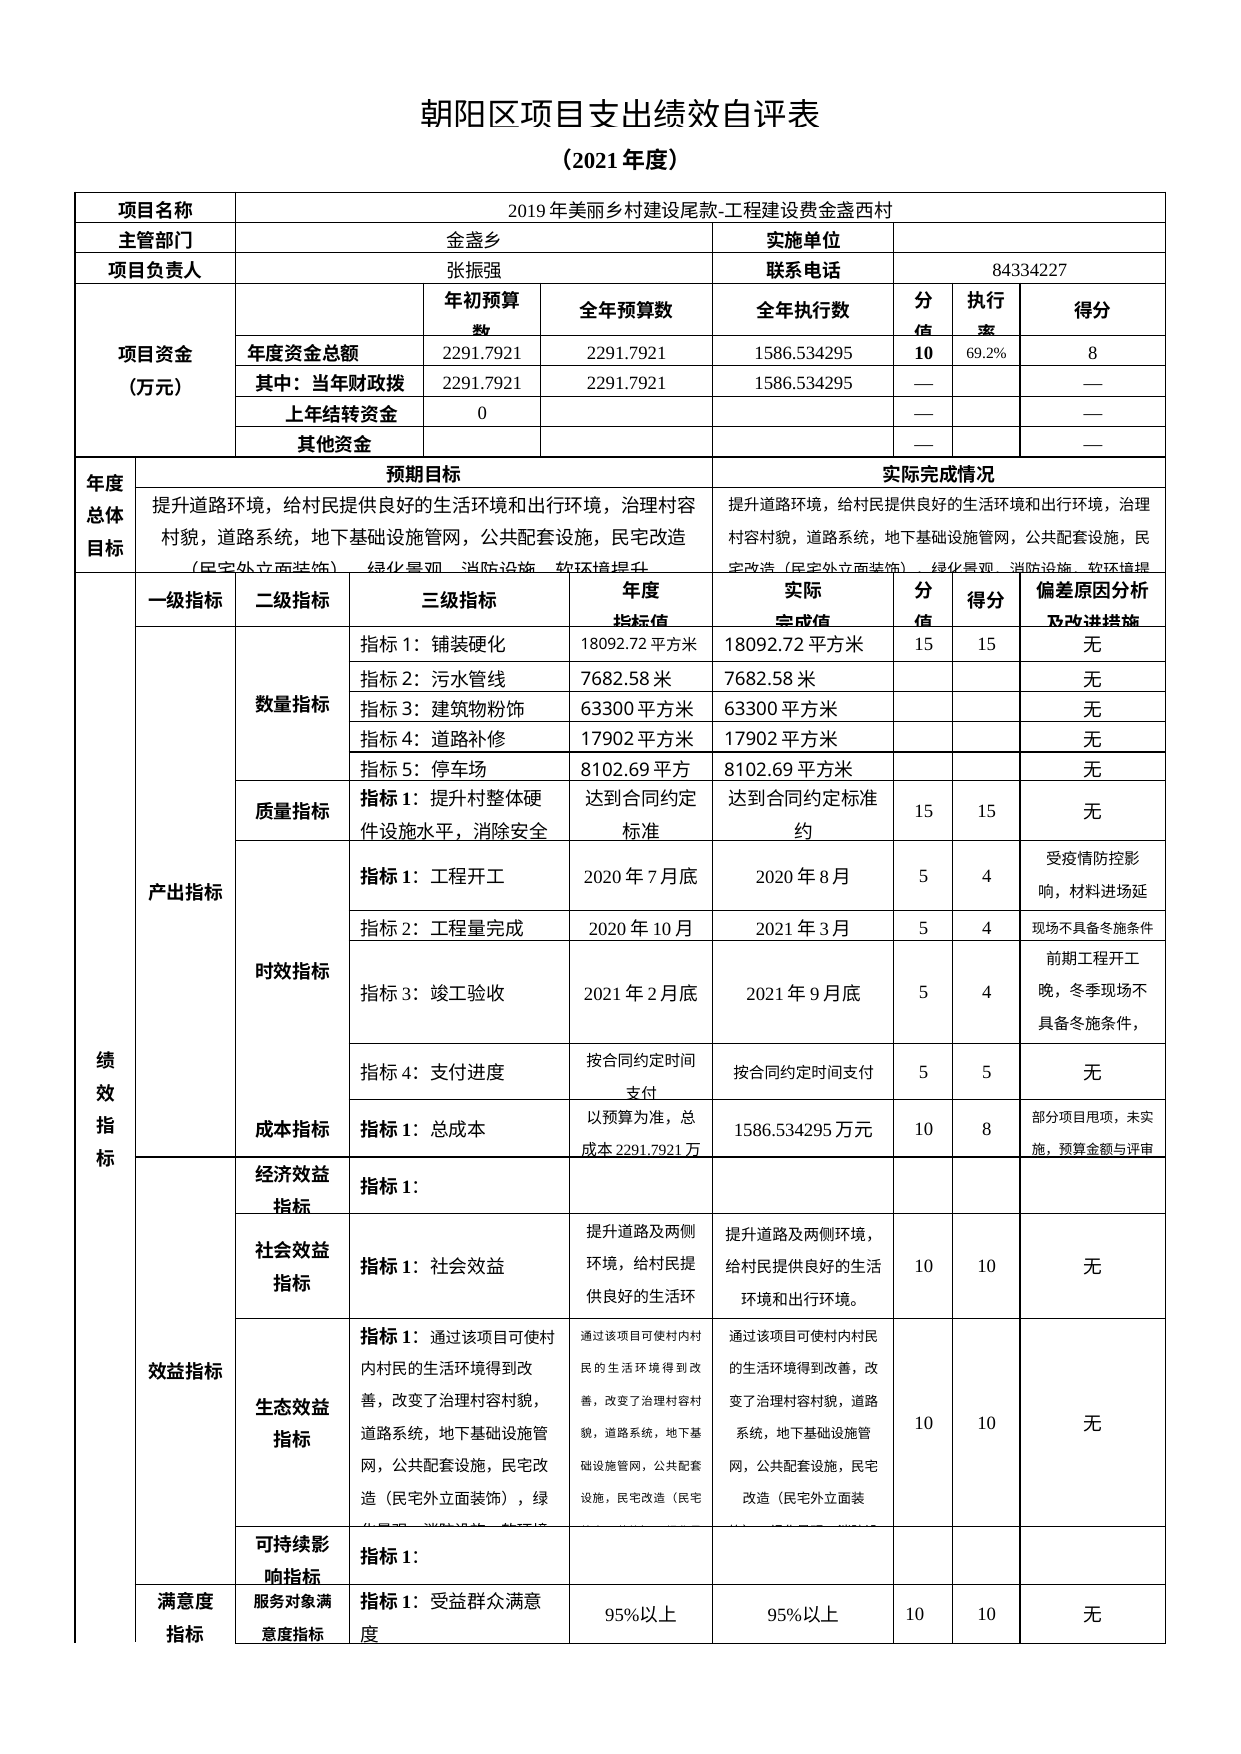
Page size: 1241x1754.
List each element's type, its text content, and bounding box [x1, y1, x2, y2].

table_cell 指标1： [350, 1158, 569, 1213]
table_cell 指标5：停车场 [350, 753, 569, 780]
table_cell [894, 722, 952, 751]
table_cell 提升道路及两侧环境，给村民提供良好的生活环境和出行环境。 [570, 1214, 712, 1318]
table_cell 指标3：竣工验收 [350, 941, 569, 1043]
table_cell [894, 662, 952, 691]
table_cell 提升道路环境，给村民提供良好的生活环境和出行环境，治理村容村貌，道路系统，地下基础设施管网，公共配套设施，民宅改造（民宅外立面装饰），绿化景观，消防设施，软环境提升。 [713, 488, 1165, 572]
table_cell 8102.69平方米 [570, 753, 712, 780]
table_cell 4 [953, 841, 1019, 910]
table_cell 数量指标 [236, 627, 349, 780]
table_cell 10 [953, 1319, 1019, 1526]
table_cell [894, 753, 952, 780]
table_cell 2020年7月底 [570, 841, 712, 910]
table_cell [541, 397, 712, 426]
table_cell 无 [1021, 753, 1165, 780]
table_cell [894, 223, 1165, 252]
table_cell 10 [953, 1585, 1019, 1643]
table_cell [1021, 1158, 1165, 1213]
table_cell [953, 662, 1019, 691]
table_cell （2021年度） [75, 127, 1165, 192]
table_cell 指标4：支付进度 [350, 1044, 569, 1099]
table_cell 10 [894, 1100, 952, 1156]
table_cell 分值 [894, 284, 952, 335]
table_cell 指标1：提升村整体硬件设施水平，消除安全隐患 [350, 781, 569, 840]
table_cell — [1021, 427, 1165, 456]
table_cell — [894, 427, 952, 456]
table_cell 无 [1021, 627, 1165, 661]
table_cell [894, 1158, 952, 1213]
table_cell [236, 284, 423, 335]
table_cell 18092.72平方米 [713, 627, 893, 661]
table_cell 无 [1021, 662, 1165, 691]
table_cell [713, 397, 893, 426]
table_cell 5 [894, 841, 952, 910]
table_cell 产出指标 [136, 627, 235, 1156]
table_cell 0 [424, 397, 540, 426]
table_cell [713, 1527, 893, 1583]
table_cell 5 [894, 1044, 952, 1099]
table_cell 7682.58米 [570, 662, 712, 691]
table_cell [713, 427, 893, 456]
table_cell 通过该项目可使村内村民的生活环境得到改善，改变了治理村容村貌，道路系统，地下基础设施管网，公共配套设施，民宅改造（民宅外立面装饰），绿化景观，消防设施，软环境提升等问题 [713, 1319, 893, 1526]
table_cell 其他资金 [236, 427, 423, 456]
table_cell 17902平方米 [713, 722, 893, 751]
table_cell 63300平方米 [713, 692, 893, 721]
table_cell 7682.58米 [713, 662, 893, 691]
table_cell 5 [894, 911, 952, 940]
table_cell [894, 1527, 952, 1583]
table_cell 17902平方米 [570, 722, 712, 751]
table_cell 95%以上 [713, 1585, 893, 1643]
table_cell 指标3：建筑物粉饰 [350, 692, 569, 721]
table_cell 提升道路环境，给村民提供良好的生活环境和出行环境，治理村容村貌，道路系统，地下基础设施管网，公共配套设施，民宅改造（民宅外立面装饰），绿化景观，消防设施，软环境提升。 [136, 488, 712, 572]
table_cell 1586.534295万元 [713, 1100, 893, 1156]
table_cell 前期工程开工晚，冬季现场不具备冬施条件，竣工延迟 [1021, 941, 1165, 1043]
table_cell 达到合同约定标准约 [713, 781, 893, 840]
table_cell 项目名称 [76, 193, 235, 222]
table_cell 1586.534295 [713, 366, 893, 396]
table_cell 95%以上 [570, 1585, 712, 1643]
table_cell 通过该项目可使村内村民的生活环境得到改善，改变了治理村容村貌，道路系统，地下基础设施管网，公共配套设施，民宅改造（民宅外立面装饰），绿化景观，消防设施，软环境提升等问题 [570, 1319, 712, 1526]
table_cell — [1021, 397, 1165, 426]
table_cell 4 [953, 941, 1019, 1043]
table_cell [713, 1158, 893, 1213]
table_cell 实施单位 [713, 223, 893, 252]
table_cell 经济效益 指标 [236, 1158, 349, 1213]
table_cell 8 [1021, 336, 1165, 365]
table_cell 一级指标 [136, 573, 235, 626]
table_cell 指标1：受益群众满意度 [350, 1585, 569, 1643]
table_cell 无 [1021, 781, 1165, 840]
table_cell 年度总体目标 [76, 458, 135, 572]
table_cell 达到合同约定标准 [570, 781, 712, 840]
table_cell 满意度 指标 [135, 1585, 235, 1643]
table_cell [570, 1158, 712, 1213]
table_cell 质量指标 [236, 781, 349, 840]
table_cell 指标1：工程开工 [350, 841, 569, 910]
table_cell 张振强 [236, 253, 712, 282]
table_cell 15 [953, 781, 1019, 840]
table_cell 5 [953, 1044, 1019, 1099]
table_cell [953, 1158, 1019, 1213]
table_cell 无 [1021, 1319, 1165, 1526]
table_cell [424, 427, 540, 456]
table_cell 主管部门 [76, 223, 235, 252]
table_cell 其中：当年财政拨款 [236, 366, 423, 396]
table_header 朝阳区项目支出绩效自评表 [75, 81, 1165, 127]
table_cell 10 [953, 1214, 1019, 1318]
table_cell 10 [894, 1319, 952, 1526]
table_cell 提升道路及两侧环境，给村民提供良好的生活环境和出行环境。 [713, 1214, 893, 1318]
table_cell [953, 397, 1019, 426]
table_cell [541, 427, 712, 456]
table_cell 15 [894, 627, 952, 661]
table_cell 69.2% [953, 336, 1019, 365]
table_cell 指标4：道路补修 [350, 722, 569, 751]
table_cell 成本指标 [236, 1099, 349, 1156]
table_cell 分值 [894, 573, 952, 626]
table_cell 1586.534295 [713, 336, 893, 365]
table_cell — [1021, 366, 1165, 396]
table_cell 按合同约定时间支付 [570, 1044, 712, 1099]
table_cell [953, 366, 1019, 396]
table_cell 效益指标 [136, 1158, 235, 1583]
table_cell 年度 指标值 [570, 573, 712, 626]
table_cell 15 [953, 627, 1019, 661]
table_cell 10 [894, 1585, 952, 1643]
table_cell 预期目标 [136, 458, 712, 487]
table_cell 5 [894, 941, 952, 1043]
table_cell 社会效益 指标 [236, 1214, 349, 1318]
table_cell 偏差原因分析及改进措施 [1021, 573, 1165, 626]
table_cell [894, 692, 952, 721]
table_cell 2291.7921 [541, 366, 712, 396]
table_cell 15 [894, 781, 952, 840]
table_cell 2291.7921 [541, 336, 712, 365]
table_cell 实际完成情况 [713, 458, 1165, 487]
table_cell 8102.69平方米 [713, 753, 893, 780]
table_cell 指标1： [350, 1527, 569, 1583]
table_cell [953, 692, 1019, 721]
table_cell 指标1：总成本 [350, 1100, 569, 1156]
table_cell 二级指标 [236, 573, 349, 626]
table_cell 无 [1021, 692, 1165, 721]
table_cell 指标1：社会效益 [350, 1214, 569, 1318]
table_cell 三级指标 [350, 573, 569, 626]
table_cell [570, 1527, 712, 1583]
table_cell [1021, 1527, 1165, 1583]
table_cell 无 [1021, 1214, 1165, 1318]
table_cell 2291.7921 [424, 366, 540, 396]
table_cell 2020年8月 [713, 841, 893, 910]
table_cell 绩 效 指 标 [76, 573, 135, 1643]
table_cell 63300平方米 [570, 692, 712, 721]
table_cell 无 [1021, 722, 1165, 751]
table_cell 联系电话 [713, 253, 893, 282]
table_cell 受疫情防控影响，材料进场延迟 [1021, 841, 1165, 910]
table_cell — [894, 366, 952, 396]
table_cell 指标1：通过该项目可使村内村民的生活环境得到改善，改变了治理村容村貌，道路系统，地下基础设施管网，公共配套设施，民宅改造（民宅外立面装饰），绿化景观，消防设施，软环境提升等问题 [350, 1319, 569, 1526]
table_cell 无 [1021, 1044, 1165, 1099]
table_cell [953, 753, 1019, 780]
table_cell 时效指标 [236, 841, 349, 1099]
table_cell 年初预算数 [424, 284, 540, 335]
table_cell 服务对象满意度指标 [236, 1585, 349, 1643]
table_cell 指标2：污水管线 [350, 662, 569, 691]
table_cell 项目负责人 [76, 253, 235, 282]
table_cell 执行率 [953, 284, 1019, 335]
table_cell 上年结转资金 [236, 397, 423, 426]
table_cell 生态效益 指标 [236, 1319, 349, 1526]
table_cell 10 [894, 336, 952, 365]
table_cell 8 [953, 1100, 1019, 1156]
table_cell 实际 完成值 [713, 573, 893, 626]
table_cell 按合同约定时间支付 [713, 1044, 893, 1099]
table_cell [953, 1527, 1019, 1583]
table_cell 2021年9月底 [713, 941, 893, 1043]
table_cell 全年预算数 [541, 284, 712, 335]
table_cell 2021年2月底 [570, 941, 712, 1043]
table_cell [953, 722, 1019, 751]
table_cell 得分 [953, 573, 1019, 626]
table_cell 2021年3月 [713, 911, 893, 940]
table_cell 84334227 [894, 253, 1165, 282]
table_cell 现场不具备冬施条件 [1021, 911, 1165, 940]
table_cell 年度资金总额 [236, 336, 423, 365]
table_cell 指标1：铺装硬化 [350, 627, 569, 661]
table_cell — [894, 397, 952, 426]
table_cell 4 [953, 911, 1019, 940]
table_cell 以预算为准，总成本2291.7921万元 [570, 1100, 712, 1156]
table_cell 可持续影响指标 [236, 1527, 349, 1583]
table_cell 部分项目甩项，未实施，预算金额与评审金额差 [1021, 1100, 1165, 1156]
table_cell 金盏乡 [236, 223, 712, 252]
table_cell 项目资金 （万元） [76, 284, 235, 456]
table_cell 指标2：工程量完成50% [350, 911, 569, 940]
table_cell 2019年美丽乡村建设尾款-工程建设费金盏西村 [236, 193, 1165, 222]
table_cell 全年执行数 [713, 284, 893, 335]
table_cell 无 [1021, 1585, 1165, 1643]
table_cell 2291.7921 [424, 336, 540, 365]
table_cell 10 [894, 1214, 952, 1318]
table_cell [953, 427, 1019, 456]
table_cell 得分 [1021, 284, 1165, 335]
table_cell 18092.72平方米 [570, 627, 712, 661]
table_cell 2020年10月底 [570, 911, 712, 940]
